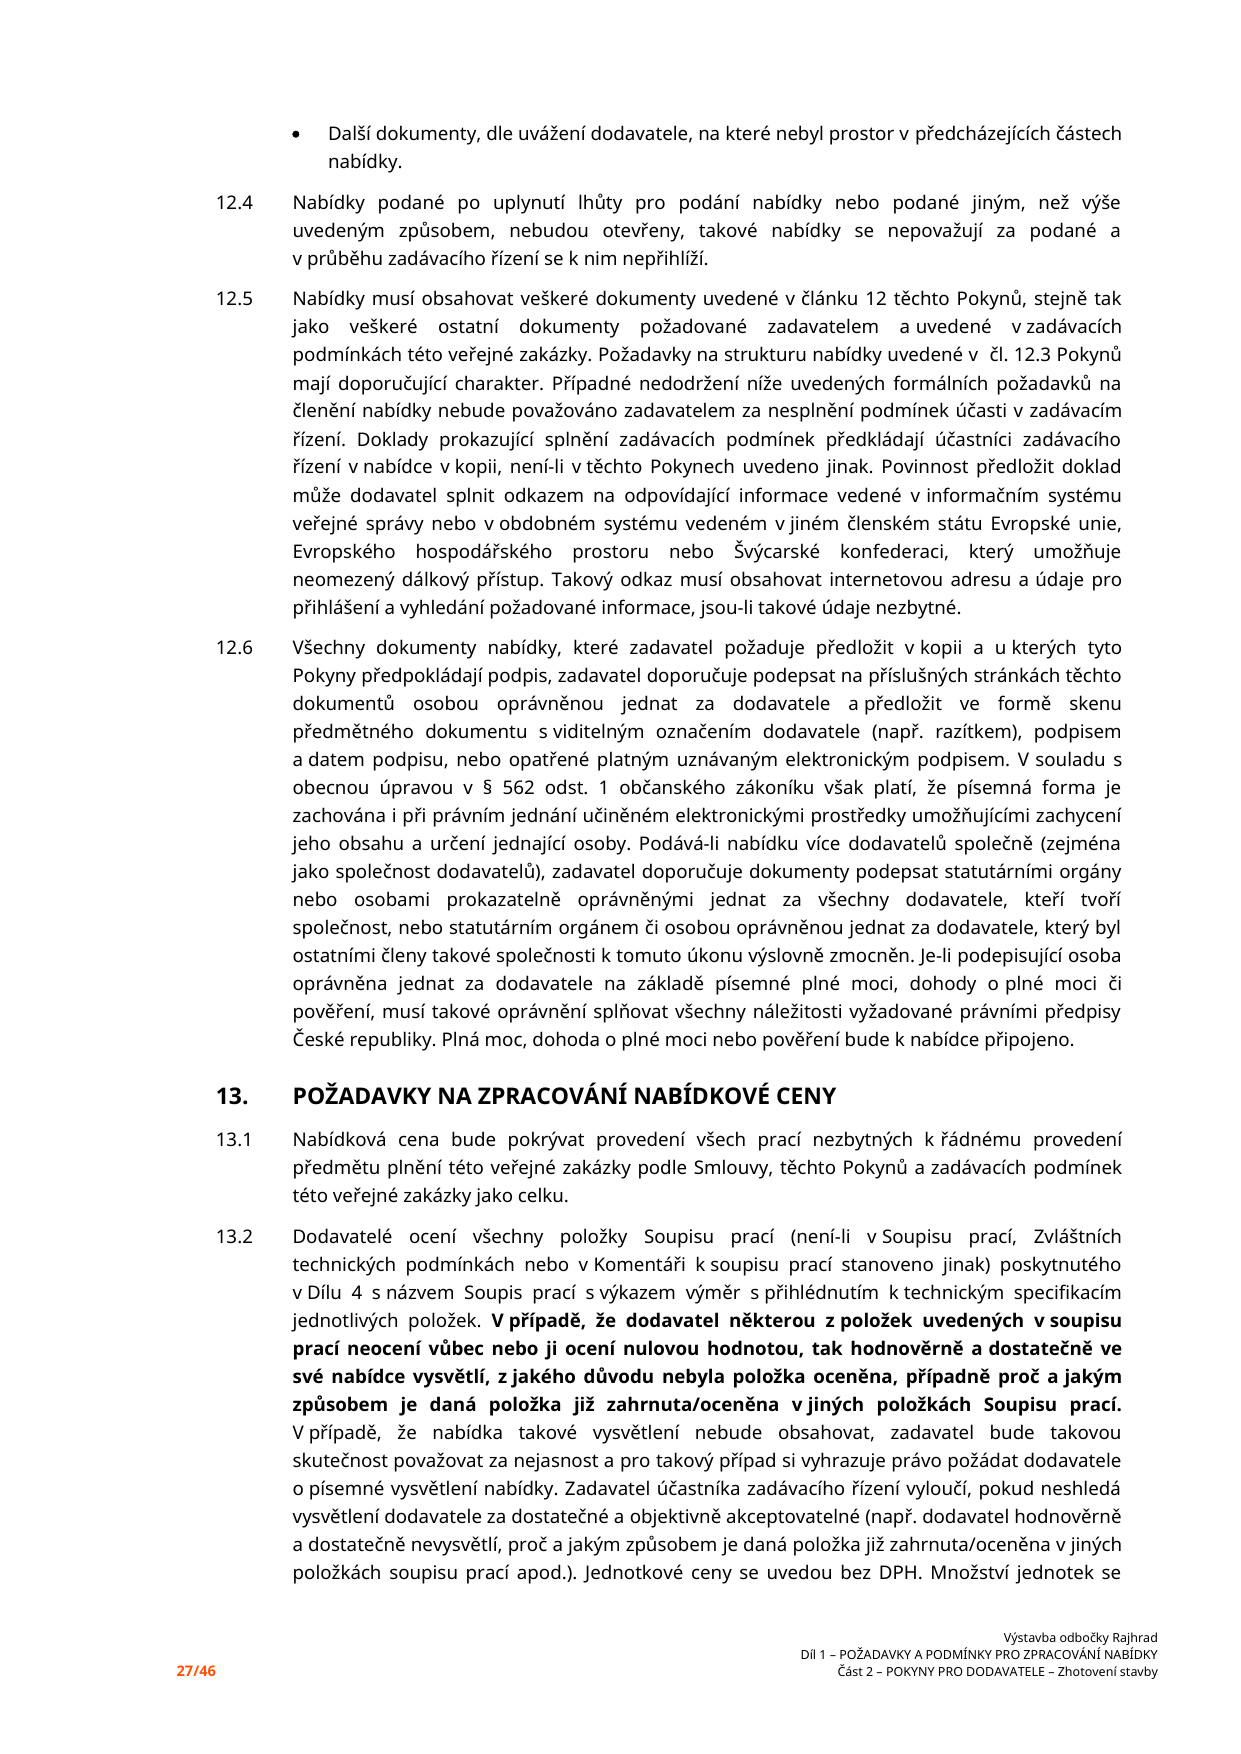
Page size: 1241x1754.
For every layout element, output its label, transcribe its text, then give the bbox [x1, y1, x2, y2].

text Nabídková cena bude pokrývat provedení všech prací nezbytných k řádnému provedení předmětu plnění této veřejné zakázky podle Smlouvy, těchto Pokynů a zadávacích podmínek této veřejné zakázky jako celku. [216, 1127, 1122, 1208]
text POŽADAVKY NA ZPRACOVÁNÍ NABÍDKOVÉ CENY [216, 1080, 1122, 1111]
text Všechny dokumenty nabídky, které zadavatel požaduje předložit v kopii a u kterých tyto Pokyny předpokládají podpis, zadavatel doporučuje podepsat na příslušných stránkách těchto dokumentů osobou oprávněnou jednat za dodavatele a předložit ve formě skenu předmětného dokumentu s viditelným označením dodavatele (např. razítkem), podpisem a datem podpisu, nebo opatřené platným uznávaným elektronickým podpisem. V souladu s obecnou úpravou v § 562 odst. 1 občanského zákoníku však platí, že písemná forma je zachována i při právním jednání učiněném elektronickými prostředky umožňujícími zachycení jeho obsahu a určení jednající osoby. Podává-li nabídku více dodavatelů společně (zejména jako společnost dodavatelů), zadavatel doporučuje dokumenty podepsat statutárními orgány nebo osobami prokazatelně oprávněnými jednat za všechny dodavatele, kteří tvoří společnost, nebo statutárním orgánem či osobou oprávněnou jednat za dodavatele, který byl ostatními členy takové společnosti k tomuto úkonu výslovně zmocněn. Je-li podepisující osoba oprávněna jednat za dodavatele na základě písemné plné moci, dohody o plné moci či pověření, musí takové oprávnění splňovat všechny náležitosti vyžadované právními předpisy České republiky. Plná moc, dohoda o plné moci nebo pověření bude k nabídce připojeno. [216, 634, 1122, 1052]
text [216, 1223, 1122, 1585]
text Další dokumenty, dle uvážení dodavatele, na které nebyl prostor v předcházejících částech nabídky. [292, 121, 1122, 174]
text Nabídky musí obsahovat veškeré dokumenty uvedené v článku 12 těchto Pokynů, stejně tak jako veškeré ostatní dokumenty požadované zadavatelem a uvedené v zadávacích podmínkách této veřejné zakázky. Požadavky na strukturu nabídky uvedené v čl. 12.3 Pokynů mají doporučující charakter. Případné nedodržení níže uvedených formálních požadavků na členění nabídky nebude považováno zadavatelem za nesplnění podmínek účasti v zadávacím řízení. Doklady prokazující splnění zadávacích podmínek předkládají účastníci zadávacího řízení v nabídce v kopii, není-li v těchto Pokynech uvedeno jinak. Povinnost předložit doklad může dodavatel splnit odkazem na odpovídající informace vedené v informačním systému veřejné správy nebo v obdobném systému vedeném v jiném členském státu Evropské unie, Evropského hospodářského prostoru nebo Švýcarské konfederaci, který umožňuje neomezený dálkový přístup. Takový odkaz musí obsahovat internetovou adresu a údaje pro přihlášení a vyhledání požadované informace, jsou-li takové údaje nezbytné. [216, 286, 1122, 619]
text Nabídky podané po uplynutí lhůty pro podání nabídky nebo podané jiným, než výše uvedeným způsobem, nebudou otevřeny, takové nabídky se nepovažují za podané a v průběhu zadávacího řízení se k nim nepřihlíží. [216, 189, 1122, 271]
